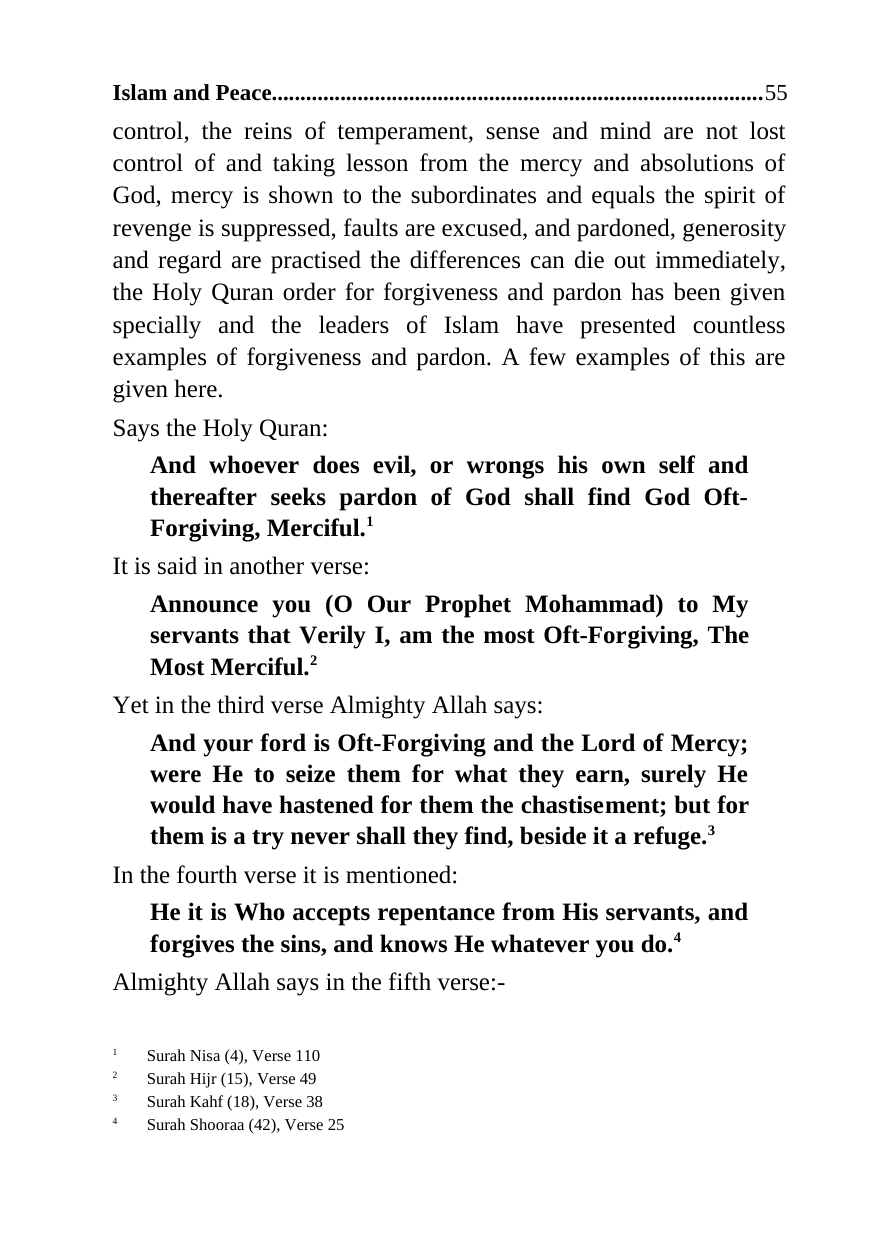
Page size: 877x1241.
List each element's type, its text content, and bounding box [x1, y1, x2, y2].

text Yet in the third verse Almighty Allah says: [112, 687, 787, 720]
text He it is Who accepts repentance from His servants, and forgives the sins, and knows He whatever you do. [150, 896, 749, 958]
text And whoever does evil, or wrongs his own self and thereafter seeks pardon of God shall find God Oft-Forgiving, Merciful. [150, 449, 749, 543]
text Says the Holy Quran: [112, 410, 787, 443]
text And your ford is Oft-Forgiving and the Lord of Mercy; were He to seize them for what they earn, surely He would have hastened for them the chastisement; but for them is a try never shall they find, beside it a refuge. [150, 726, 749, 851]
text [112, 113, 787, 404]
text Announce you (O Our Prophet Mohammad) to My servants that Verily I, am the most Oft-Forgiving, The Most Merciful. [150, 587, 749, 681]
text Almighty Allah says in the fifth verse:- [112, 964, 787, 997]
text It is said in another verse: [112, 549, 787, 581]
text In the fourth verse it is mentioned: [112, 857, 787, 889]
